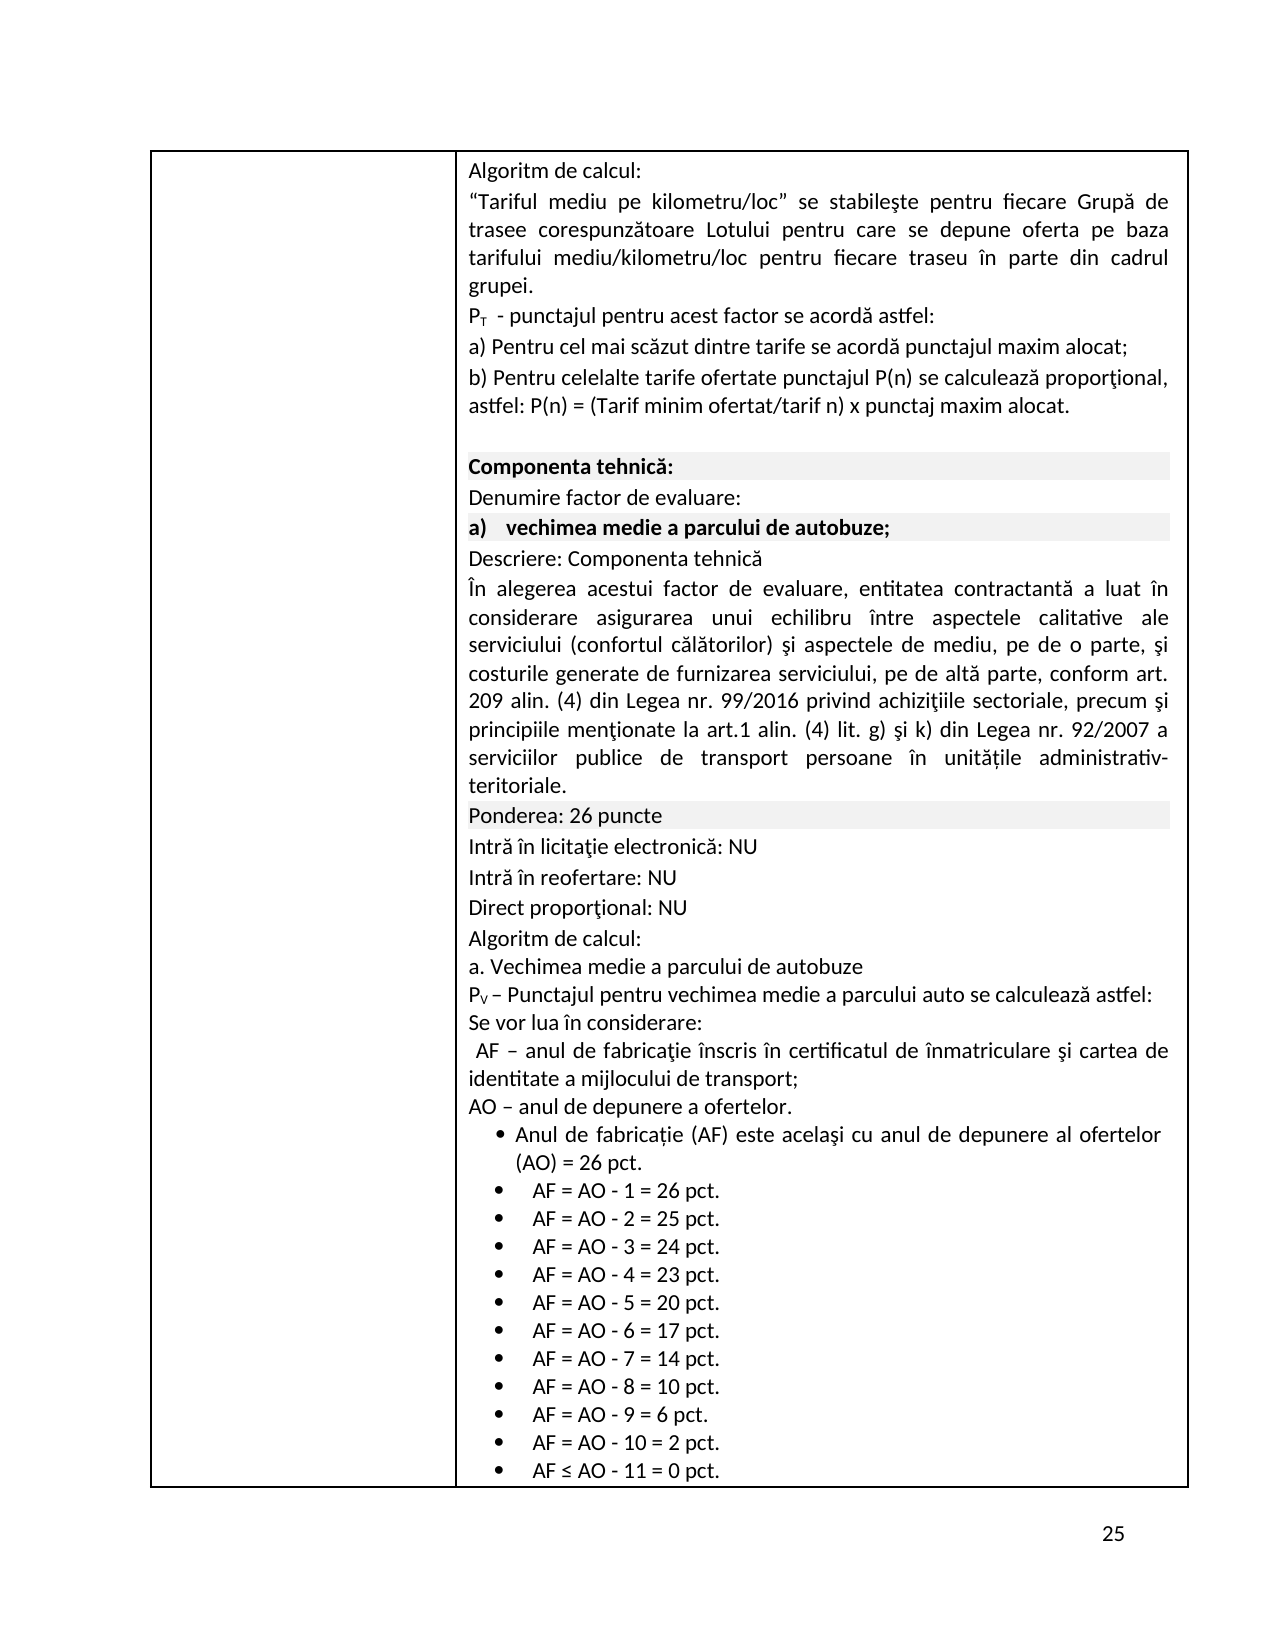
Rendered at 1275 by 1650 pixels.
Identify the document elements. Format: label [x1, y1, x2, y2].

table_cell [152, 152, 455, 1486]
table_cell [457, 152, 1187, 1486]
